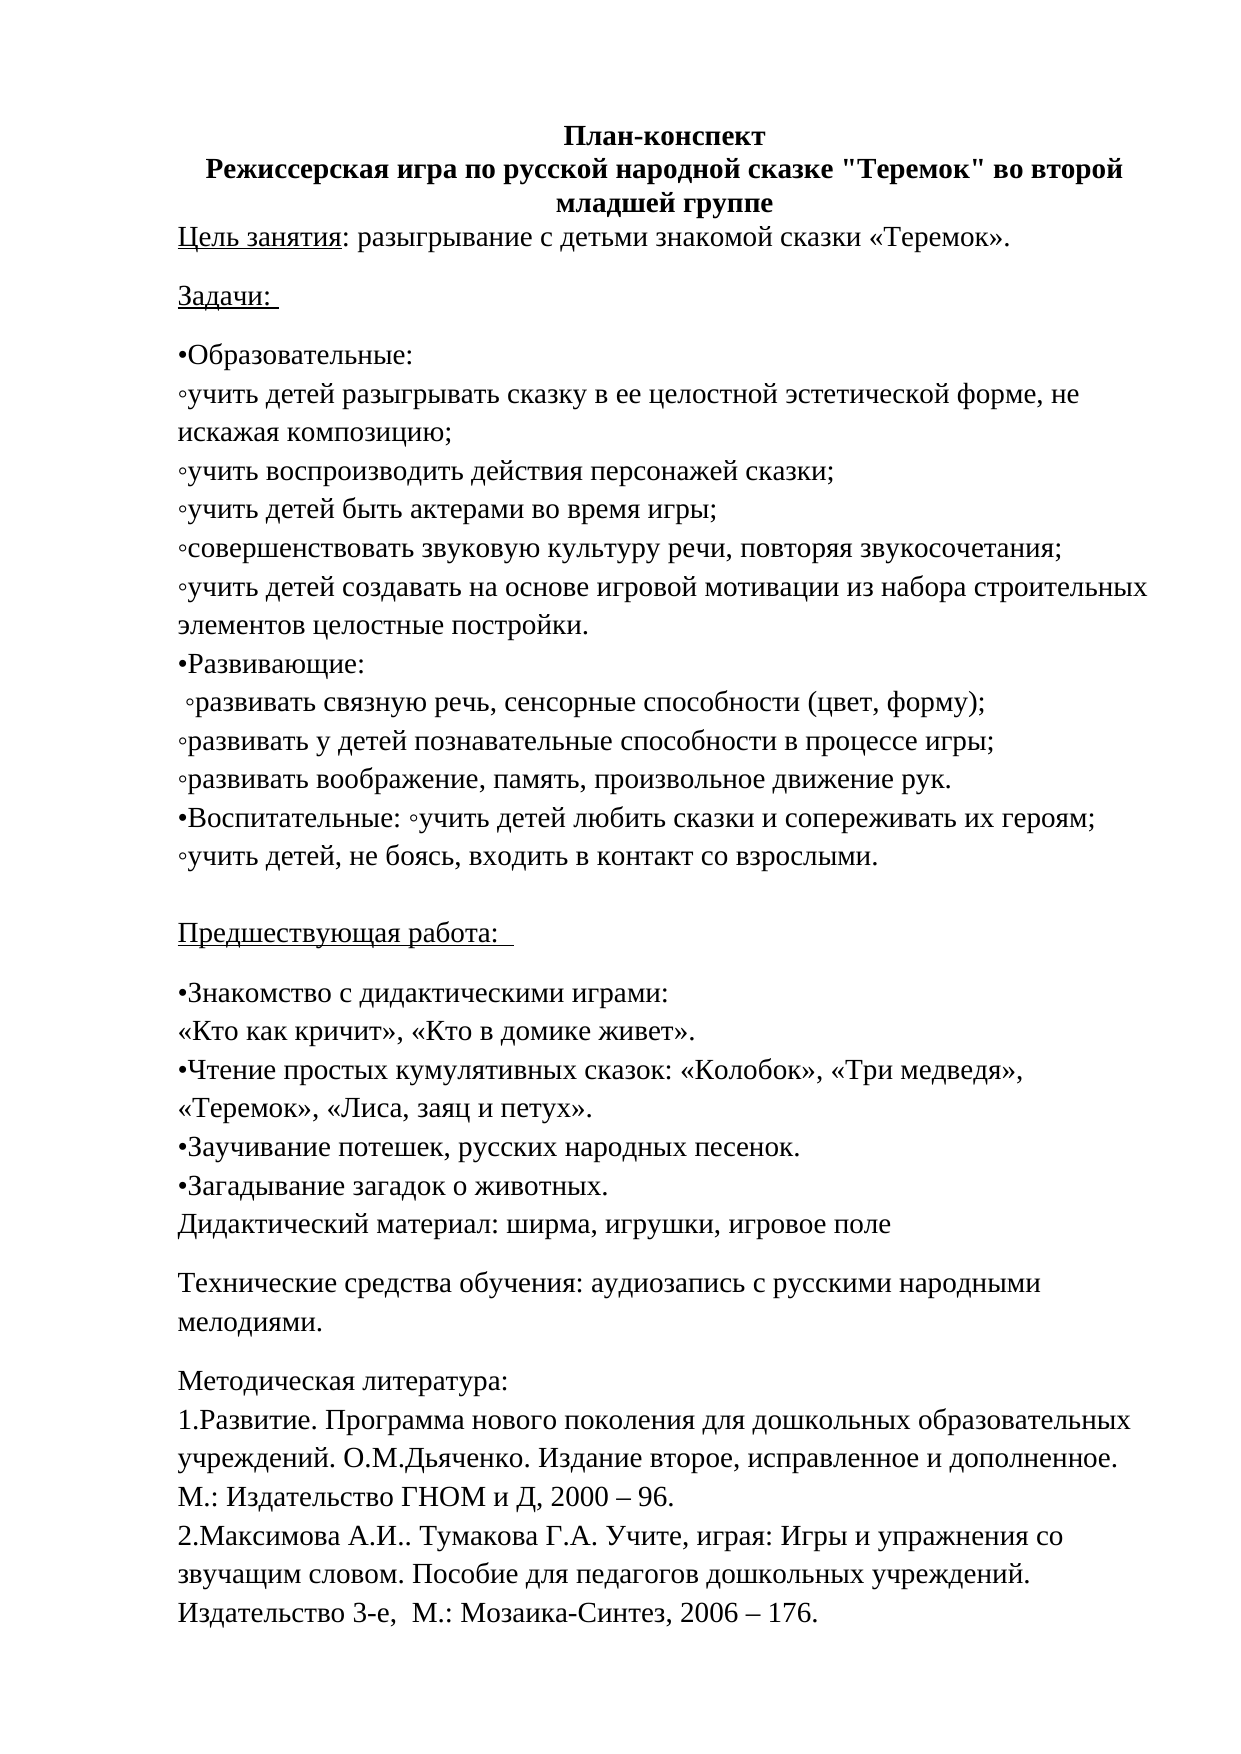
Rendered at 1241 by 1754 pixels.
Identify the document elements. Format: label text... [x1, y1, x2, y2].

text •Развивающие: [177, 646, 1152, 679]
text •Заучивание потешек, русских народных песенок. [177, 1129, 1152, 1163]
text Задачи: [177, 278, 1152, 312]
text ◦учить детей разыгрывать сказку в ее целостной эстетической форме, не искажая композицию; [177, 376, 1152, 448]
text •Чтение простых кумулятивных сказок: «Колобок», «Три медведя», «Теремок», «Лиса, заяц и петух». [177, 1052, 1152, 1124]
text Предшествующая работа: [177, 916, 1152, 949]
text ◦развивать воображение, память, произвольное движение рук. [177, 761, 1152, 795]
text ◦учить детей быть актерами во время игры; [177, 492, 1152, 525]
text План-конспект [177, 118, 1152, 152]
text 2.Максимова А.И.. Тумакова Г.А. Учите, играя: Игры и упражнения со звучащим словом. Пособие для педагогов дошкольных учреждений. Издательство 3-е, М.: Мозаика-Синтез, 2006 – 176. [177, 1518, 1152, 1628]
text ◦учить воспроизводить действия персонажей сказки; [177, 453, 1152, 487]
text •Воспитательные: ◦учить детей любить сказки и сопереживать их героям; [177, 800, 1152, 833]
text •Загадывание загадок о животных. [177, 1168, 1152, 1201]
text Цель занятия: разыгрывание с детьми знакомой сказки «Теремок». [177, 219, 1152, 252]
text Методическая литература: [177, 1363, 1152, 1397]
text Технические средства обучения: аудиозапись с русскими народными мелодиями. [177, 1266, 1152, 1338]
text 1.Развитие. Программа нового поколения для дошкольных образовательных учреждений. О.М.Дьяченко. Издание второе, исправленное и дополненное. М.: Издательство ГНОМ и Д, 2000 – 96. [177, 1402, 1152, 1513]
text •Образовательные: [177, 337, 1152, 371]
text Режиссерская игра по русской народной сказке "Теремок" во второй младшей группе [177, 152, 1152, 219]
text ◦развивать у детей познавательные способности в процессе игры; [177, 723, 1152, 756]
text •Знакомство с дидактическими играми: [177, 975, 1152, 1008]
text Дидактический материал: ширма, игрушки, игровое поле [177, 1206, 1152, 1240]
text ◦учить детей, не боясь, входить в контакт со взрослыми. [177, 838, 1152, 872]
text ◦развивать связную речь, сенсорные способности (цвет, форму); [177, 684, 1152, 718]
text «Кто как кричит», «Кто в домике живет». [177, 1013, 1152, 1047]
text ◦учить детей создавать на основе игровой мотивации из набора строительных элементов целостные постройки. [177, 569, 1152, 641]
text ◦совершенствовать звуковую культуру речи, повторяя звукосочетания; [177, 530, 1152, 564]
